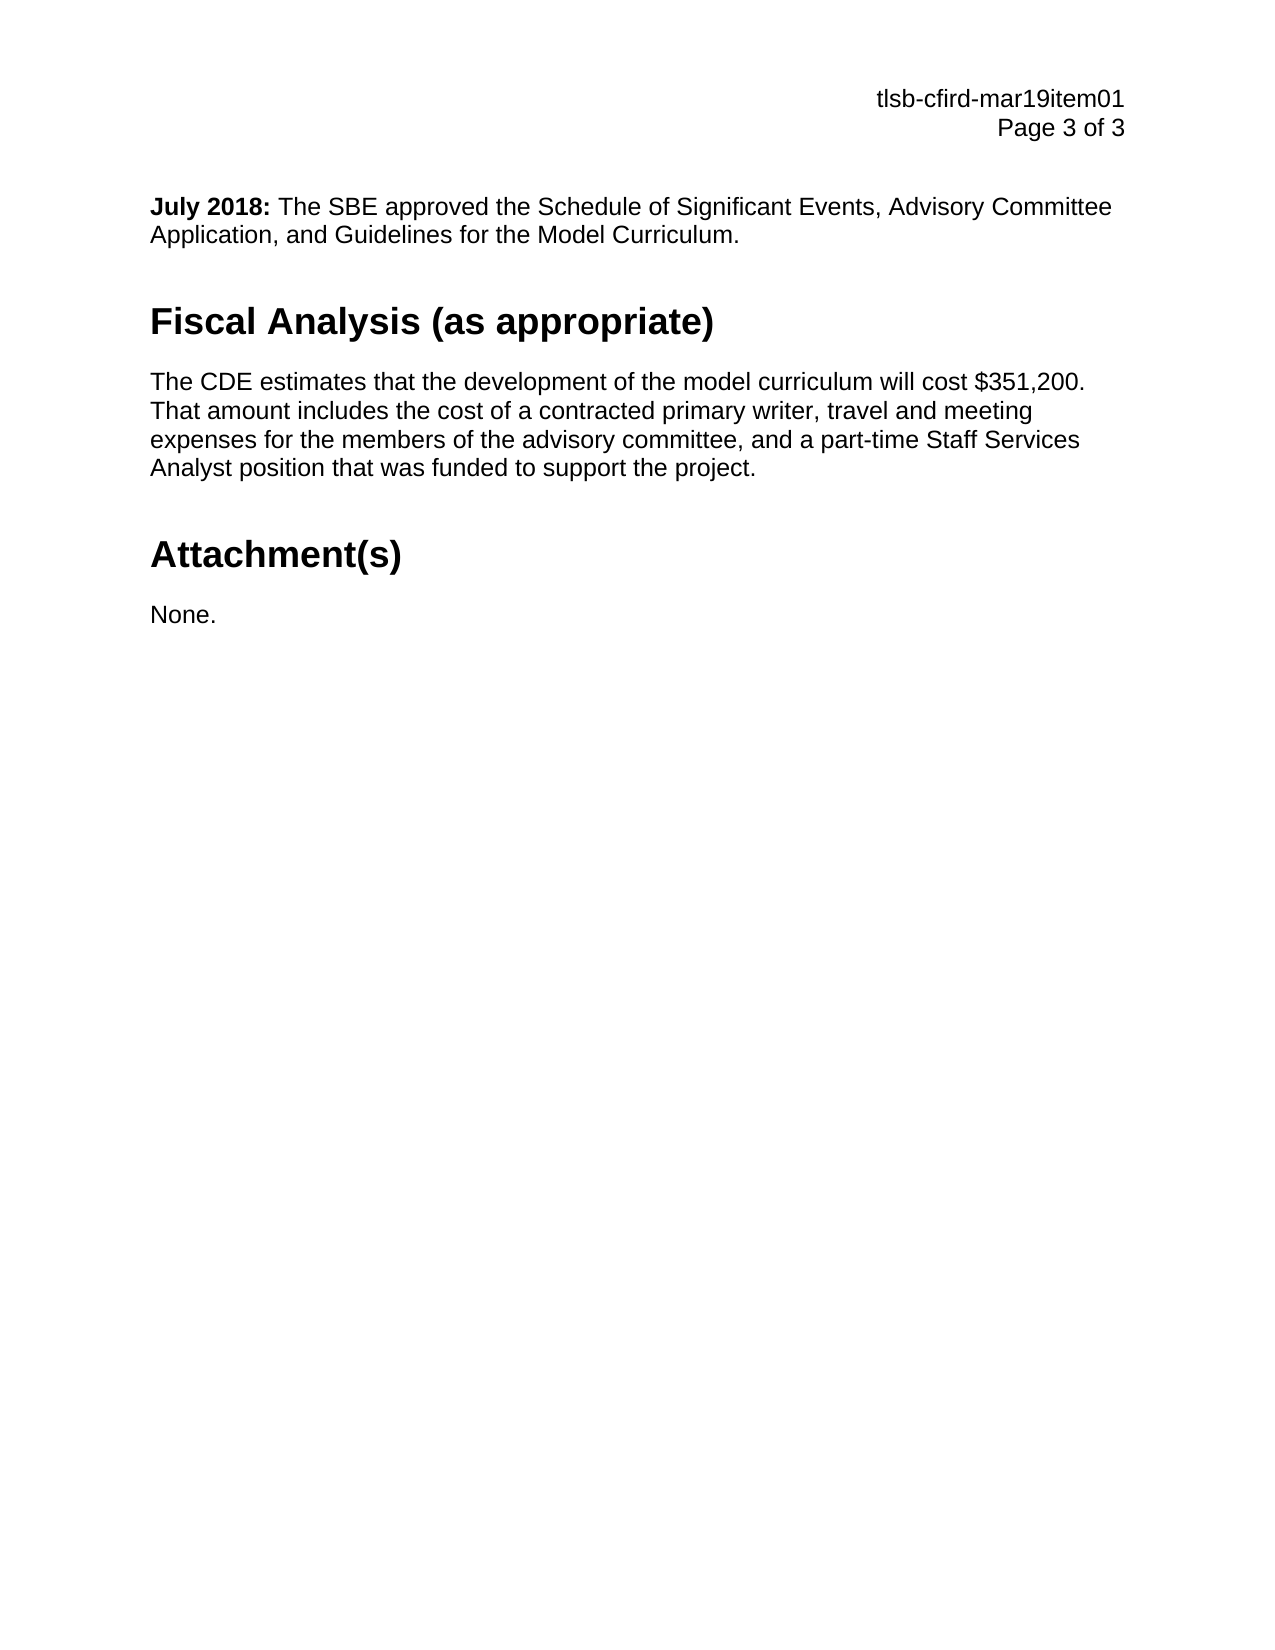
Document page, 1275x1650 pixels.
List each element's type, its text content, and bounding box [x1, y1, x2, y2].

subtitle Fiscal Analysis (as appropriate) [150, 299, 1125, 342]
subtitle Attachment(s) [150, 532, 1125, 575]
text None. [150, 600, 1125, 629]
text The CDE estimates that the development of the model curriculum will cost $351,200. That amount includes the cost of a contracted primary writer, travel and meeting expenses for the members of the advisory committee, and a part-time Staff Services Analyst position that was funded to support the project. [150, 367, 1125, 482]
text July 2018: The SBE approved the Schedule of Significant Events, Advisory Committee Application, and Guidelines for the Model Curriculum. [150, 191, 1125, 249]
